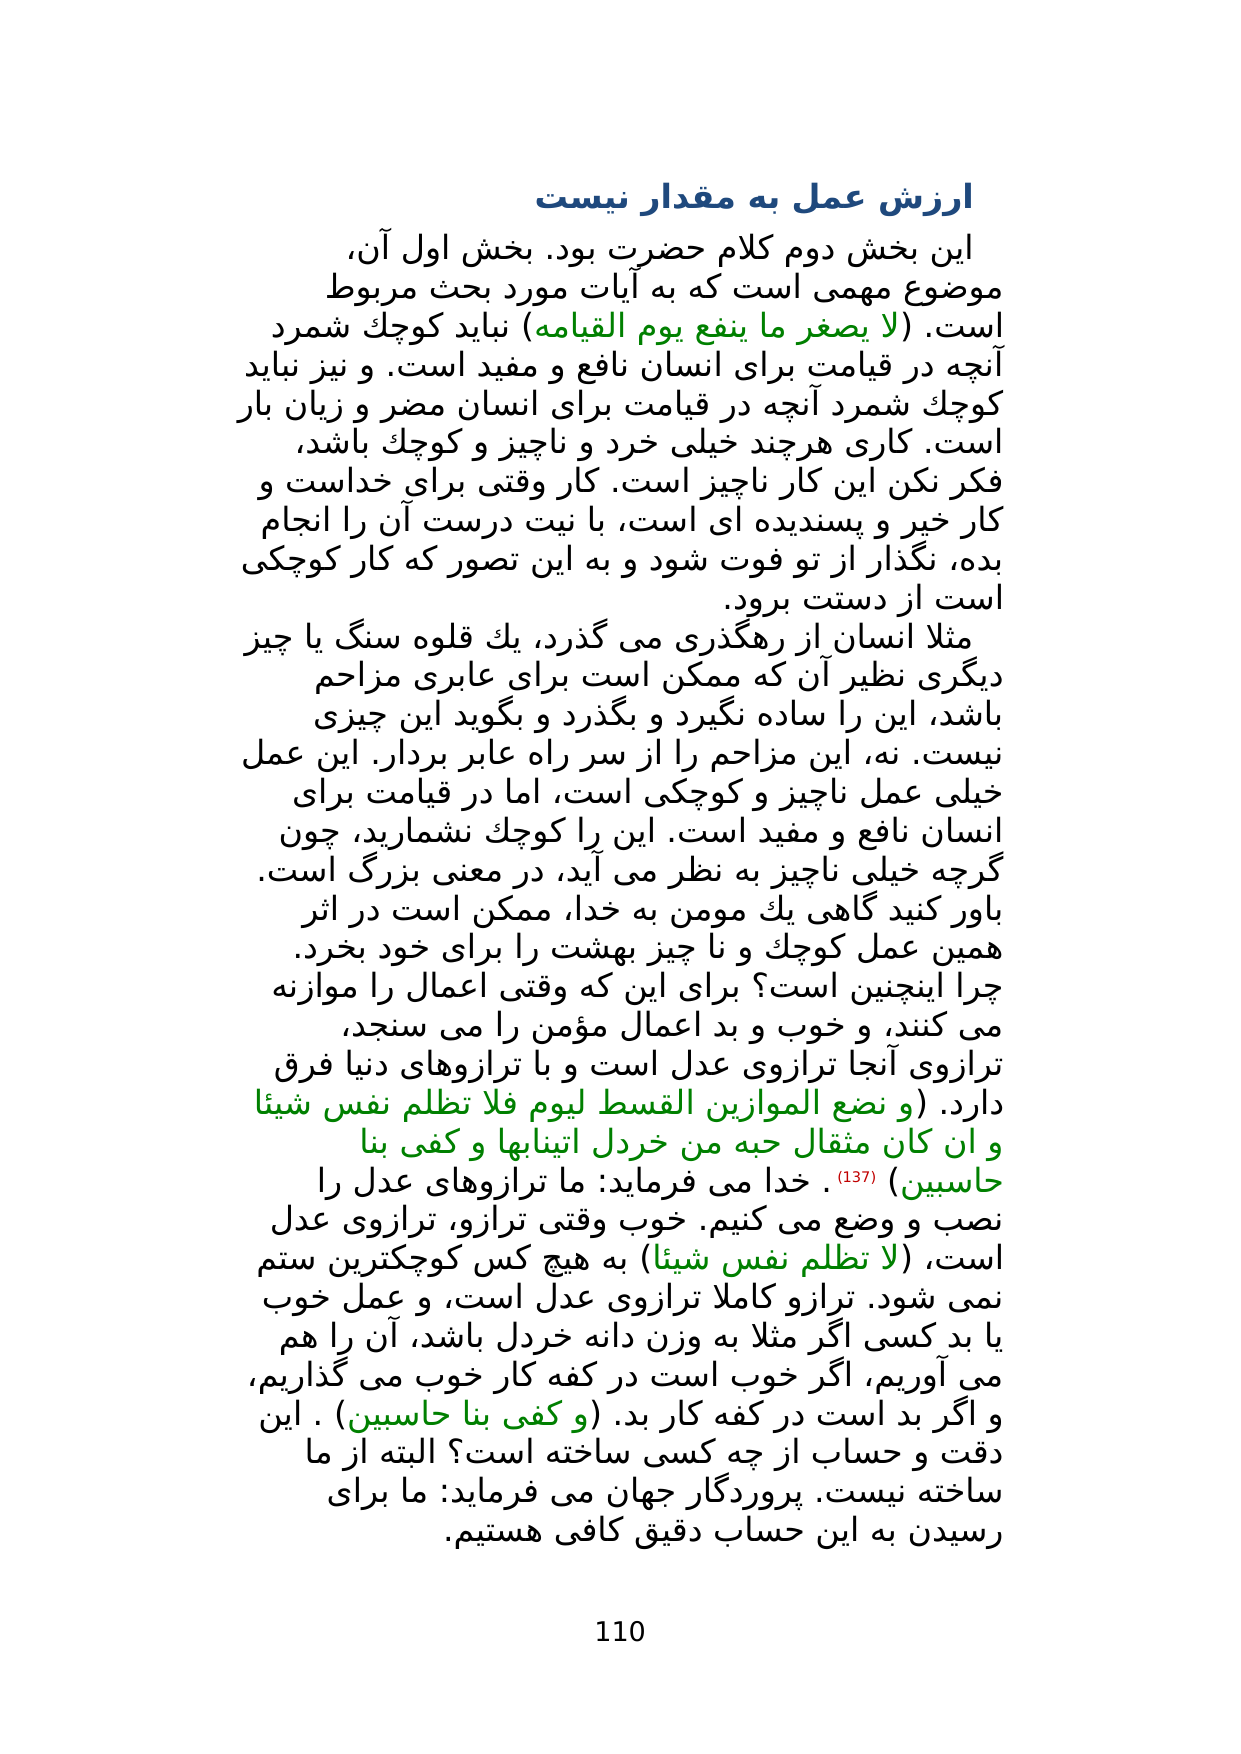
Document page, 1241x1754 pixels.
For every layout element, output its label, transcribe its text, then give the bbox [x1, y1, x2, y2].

text اين بخش دوم كلام حضرت بود. بخش اول آن، موضوع مهمى است كه به آيات مورد بحث مربوط است. (لا يصغر ما ينفع يوم القيامه) نبايد كوچك شمرد آنچه در قيامت براى انسان نافع و مفيد است. و نيز نبايد كوچك شمرد آنچه در قيامت براى انسان مضر و زيان بار است. كارى هرچند خيلى خرد و ناچيز و كوچك باشد، فكر نكن اين كار ناچيز است. كار وقتى براى خداست و كار خير و پسنديده اى است، با نيت درست آن را انجام بده، نگذار از تو فوت شود و به اين تصور كه كار كوچكى است از دستت برود. [236, 228, 1004, 617]
subtitle ارزش عمل به مقدار نيست [236, 177, 1004, 216]
text مثلا انسان از رهگذرى مى گذرد، يك قلوه سنگ يا چيز ديگرى نظير آن كه ممكن است براى عابرى مزاحم باشد، اين را ساده نگيرد و بگذرد و بگويد اين چيزى نيست. نه، اين مزاحم را از سر راه عابر بردار. اين عمل خيلى عمل ناچيز و كوچكى است، اما در قيامت براى انسان نافع و مفيد است. اين را كوچك نشماريد، چون گرچه خيلى ناچيز به نظر مى آيد، در معنى بزرگ است. باور كنيد گاهى يك مومن به خدا، ممكن است در اثر همين عمل كوچك و نا چيز بهشت را براى خود بخرد. چرا اينچنين است؟ براى اين كه وقتى اعمال را موازنه مى كنند، و خوب و بد اعمال مؤمن را مى سنجد، ترازوى آنجا ترازوى عدل است و با ترازوهاى دنيا فرق دارد. (و نضع الموازين القسط ليوم فلا تظلم نفس شيئا و ان كان مثقال حبه من خردل اتينابها و كفى بنا حاسبين) (137) . خدا مى فرمايد: ما ترازوهاى عدل را نصب و وضع مى كنيم. خوب وقتى ترازو، ترازوى عدل است، (لا تظلم نفس شيئا) به هيچ كس كوچكترين ستم نمى شود. ترازو كاملا ترازوى عدل است، و عمل خوب يا بد كسى اگر مثلا به وزن دانه خردل باشد، آن را هم مى آوريم، اگر خوب است در كفه كار خوب مى گذاريم، و اگر بد است در كفه كار بد. (و كفى بنا حاسبين) . اين دقت و حساب از چه كسى ساخته است؟ البته از ما ساخته نيست. پروردگار جهان مى فرمايد: ما براى رسيدن به اين حساب دقيق كافى هستيم. [236, 617, 1004, 1549]
